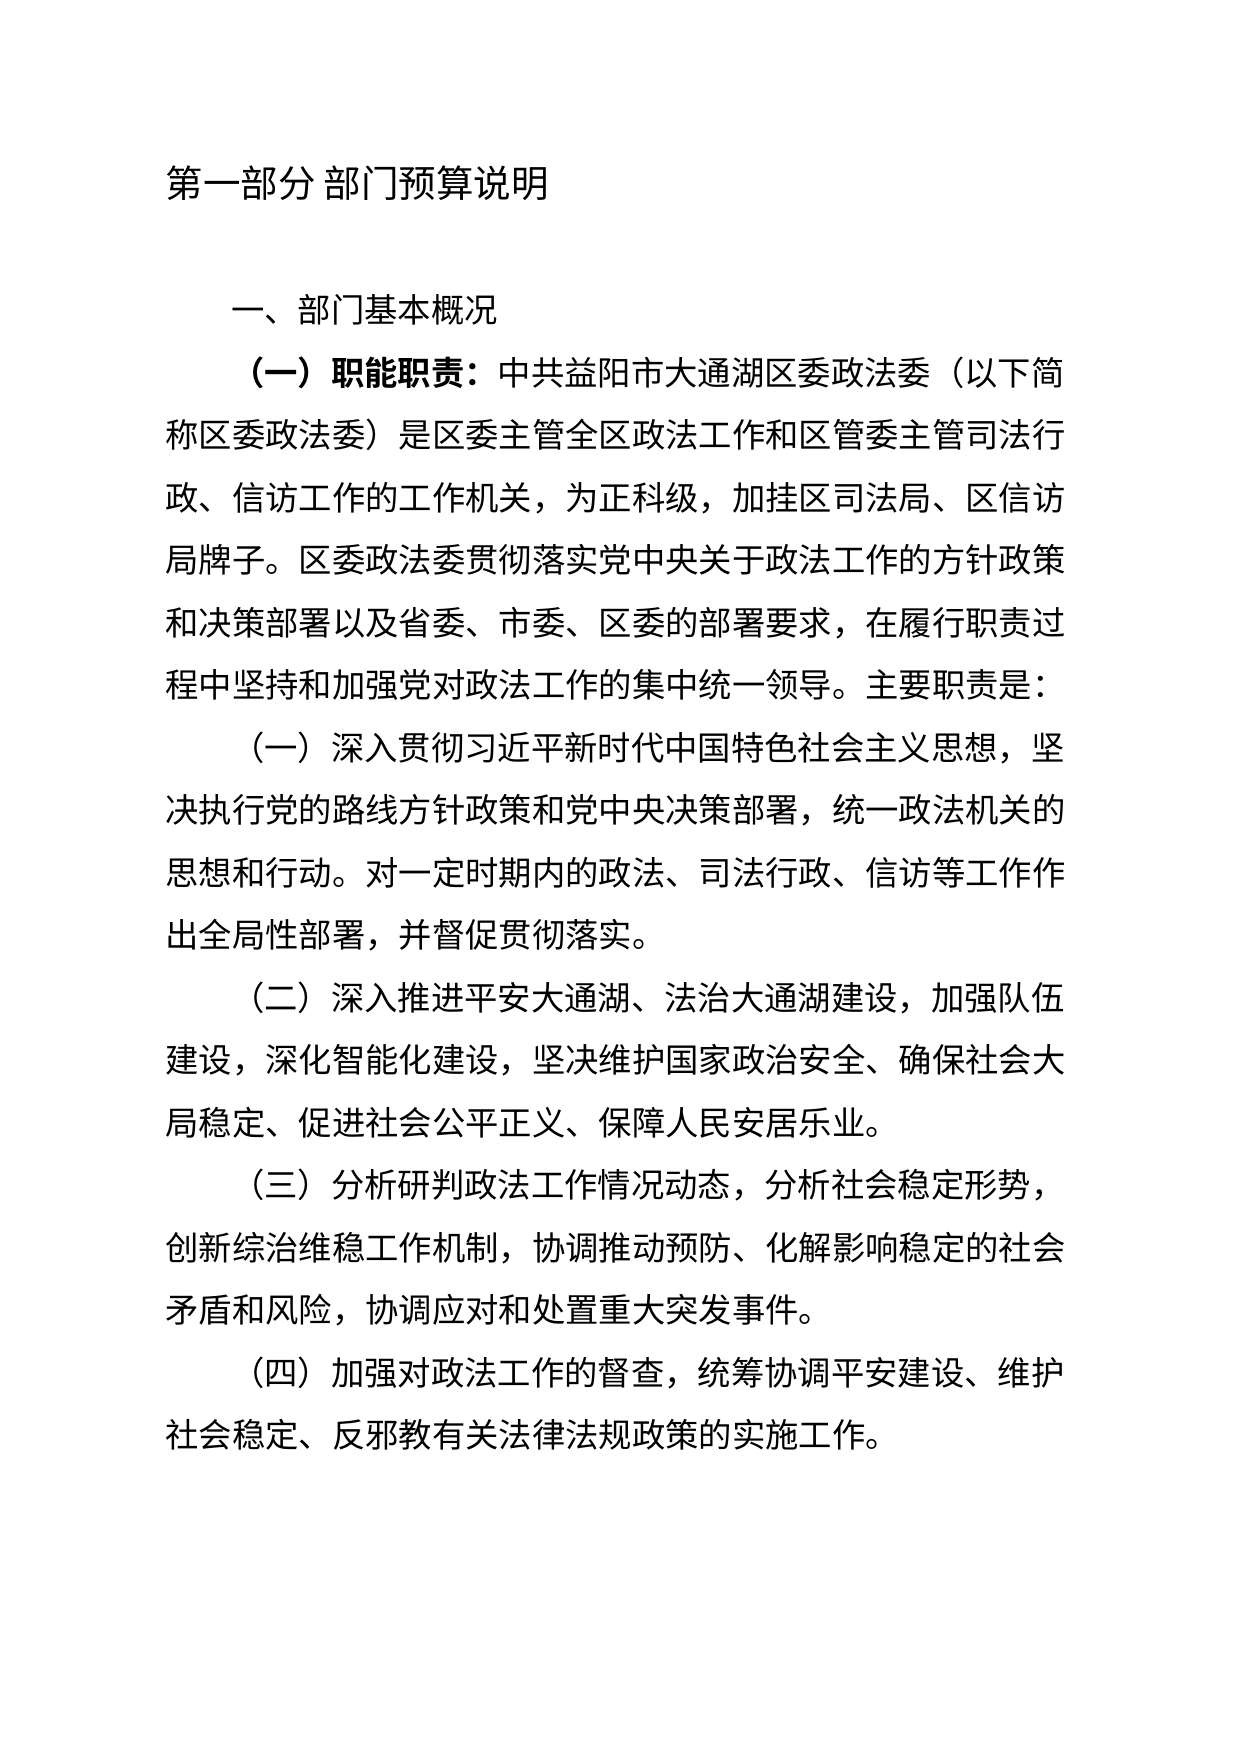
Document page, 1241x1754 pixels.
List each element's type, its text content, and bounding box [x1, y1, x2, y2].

text （四）加强对政法工作的督查，统筹协调平安建设、维护社会稳定、反邪教有关法律法规政策的实施工作。 [165, 1335, 1075, 1460]
text 一、部门基本概况 [165, 273, 1075, 335]
text 第一部分 部门预算说明 [165, 148, 1075, 210]
text （三）分析研判政法工作情况动态，分析社会稳定形势，创新综治维稳工作机制，协调推动预防、化解影响稳定的社会矛盾和风险，协调应对和处置重大突发事件。 [165, 1148, 1075, 1335]
text （一）深入贯彻习近平新时代中国特色社会主义思想，坚决执行党的路线方针政策和党中央决策部署，统一政法机关的思想和行动。对一定时期内的政法、司法行政、信访等工作作出全局性部署，并督促贯彻落实。 [165, 710, 1075, 960]
text （一）职能职责：中共益阳市大通湖区委政法委（以下简称区委政法委）是区委主管全区政法工作和区管委主管司法行政、信访工作的工作机关，为正科级，加挂区司法局、区信访局牌子。区委政法委贯彻落实党中央关于政法工作的方针政策和决策部署以及省委、市委、区委的部署要求，在履行职责过程中坚持和加强党对政法工作的集中统一领导。主要职责是： [165, 335, 1075, 710]
text （二）深入推进平安大通湖、法治大通湖建设，加强队伍建设，深化智能化建设，坚决维护国家政治安全、确保社会大局稳定、促进社会公平正义、保障人民安居乐业。 [165, 960, 1075, 1148]
